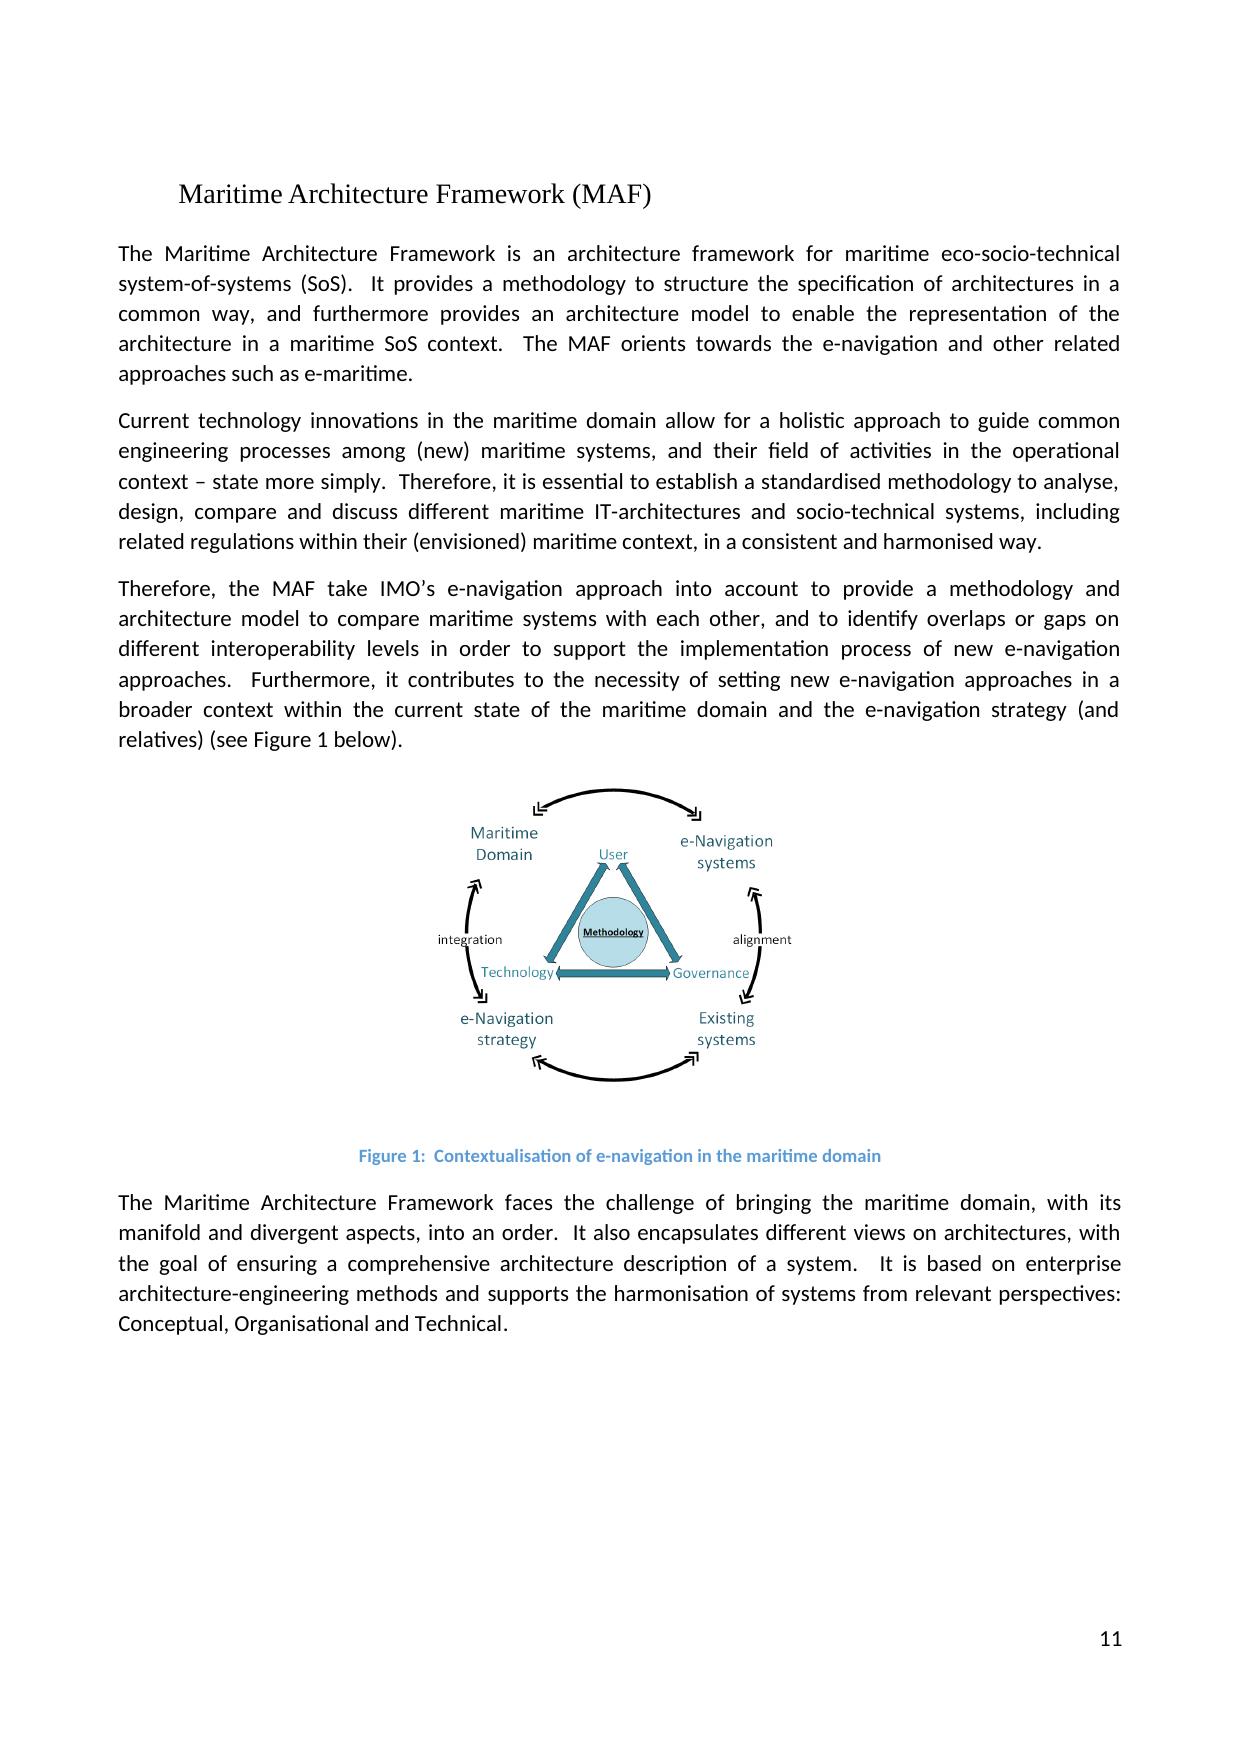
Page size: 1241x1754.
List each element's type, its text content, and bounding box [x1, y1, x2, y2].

text Therefore, the MAF take IMO’s e-navigation approach into account to provide a methodology and architecture model to compare maritime systems with each other, and to identify overlaps or gaps on different interoperability levels in order to support the implementation process of new e-navigation approaches. Furthermore, it contributes to the necessity of setting new e-navigation approaches in a broader context within the current state of the maritime domain and the e-navigation strategy (and relatives) (see Figure 1 below). [118, 574, 1122, 753]
text The Maritime Architecture Framework is an architecture framework for maritime eco-socio-technical system-of-systems (SoS). It provides a methodology to structure the specification of architectures in a common way, and furthermore provides an architecture model to enable the representation of the architecture in a maritime SoS context. The MAF orients towards the e-navigation and other related approaches such as e-maritime. [118, 239, 1122, 388]
picture [427, 772, 813, 1082]
text The Maritime Architecture Framework faces the challenge of bringing the maritime domain, with its manifold and divergent aspects, into an order. It also encapsulates different views on architectures, with the goal of ensuring a comprehensive architecture description of a system. It is based on enterprise architecture-engineering methods and supports the harmonisation of systems from relevant perspectives: Conceptual, Organisational and Technical. [118, 1188, 1122, 1337]
text Figure 1: Contextualisation of e-navigation in the maritime domain [118, 1144, 1122, 1167]
subtitle Maritime Architecture Framework (MAF) [178, 177, 1122, 209]
text Current technology innovations in the maritime domain allow for a holistic approach to guide common engineering processes among (new) maritime systems, and their field of activities in the operational context – state more simply. Therefore, it is essential to establish a standardised methodology to analyse, design, compare and discuss different maritime IT-architectures and socio-technical systems, including related regulations within their (envisioned) maritime context, in a consistent and harmonised way. [118, 406, 1122, 555]
